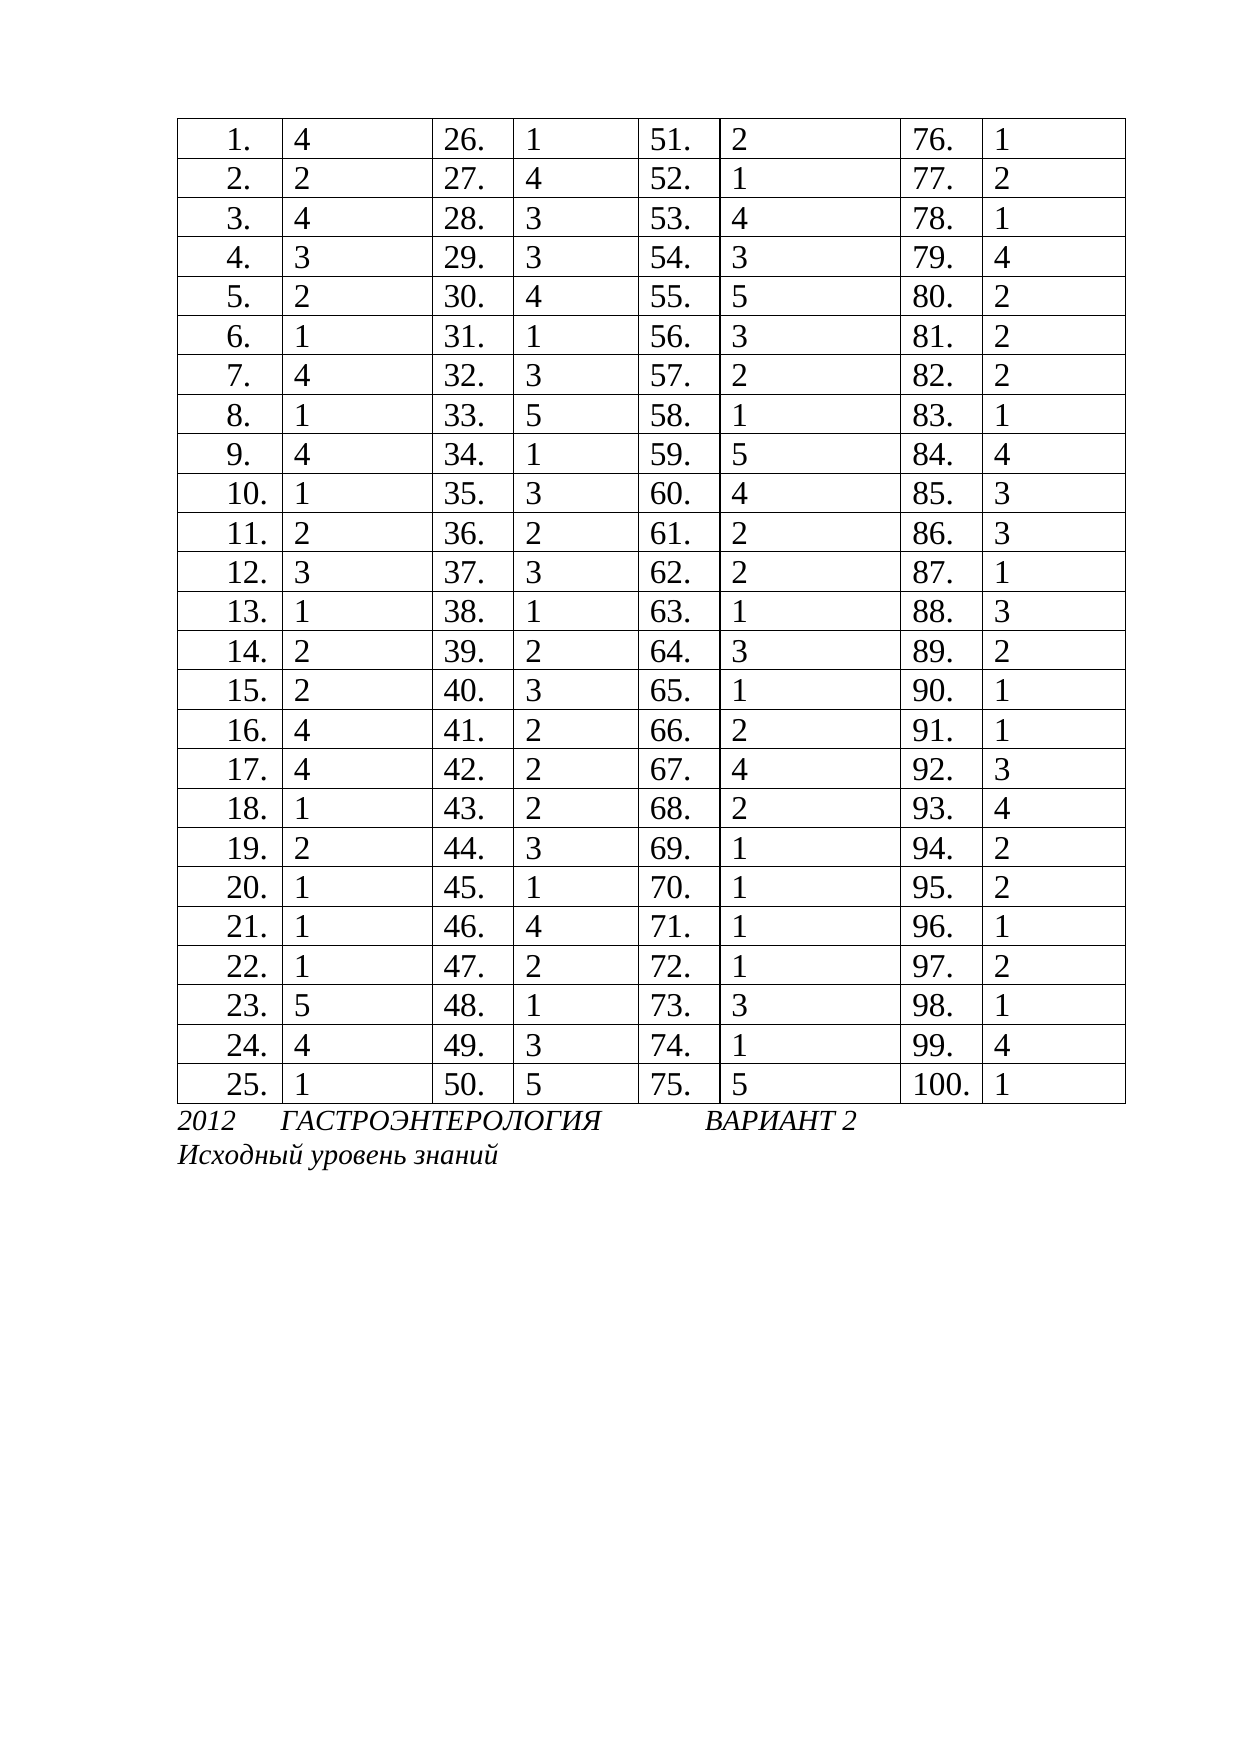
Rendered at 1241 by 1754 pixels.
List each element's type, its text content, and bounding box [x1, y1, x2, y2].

table_cell 2 [721, 513, 900, 551]
table_cell [178, 198, 282, 236]
table_cell 4 [983, 434, 1125, 472]
table_cell 1 [721, 828, 900, 866]
table_cell 1 [283, 1064, 432, 1102]
table_cell 31. [433, 316, 513, 354]
table_cell 49. [433, 1025, 513, 1063]
table_cell [178, 749, 282, 787]
table_cell 2 [983, 631, 1125, 669]
table_cell 4 [721, 474, 900, 512]
table_cell 1 [721, 907, 900, 945]
table_cell 4 [983, 1025, 1125, 1063]
table_cell 93. [901, 789, 982, 827]
table_cell 48. [433, 985, 513, 1024]
table_cell 67. [639, 749, 719, 787]
table_cell 5 [721, 434, 900, 472]
table_cell [178, 395, 282, 433]
table_cell 3 [514, 1025, 638, 1063]
table_cell [178, 867, 282, 906]
table_cell [178, 828, 282, 866]
table_cell 2 [514, 631, 638, 669]
table_cell 84. [901, 434, 982, 472]
table_header [178, 119, 282, 157]
table_cell 3 [514, 355, 638, 394]
table_cell 80. [901, 277, 982, 315]
table_cell 40. [433, 670, 513, 709]
table_cell 1 [983, 907, 1125, 945]
table_cell 1 [283, 789, 432, 827]
table_cell [178, 277, 282, 315]
table_cell 2 [721, 710, 900, 748]
table_cell 75. [639, 1064, 719, 1102]
table_cell 4 [514, 907, 638, 945]
table_cell [178, 316, 282, 354]
table_cell 1 [514, 592, 638, 630]
table_cell 2 [983, 946, 1125, 984]
table_cell 59. [639, 434, 719, 472]
table_cell 91. [901, 710, 982, 748]
table_cell 1 [283, 907, 432, 945]
table_cell [178, 159, 282, 197]
table_cell 3 [514, 670, 638, 709]
table_cell [178, 631, 282, 669]
table_cell 2 [514, 513, 638, 551]
table_cell 1 [514, 985, 638, 1024]
table_cell [178, 946, 282, 984]
table_cell 28. [433, 198, 513, 236]
table_cell 3 [721, 316, 900, 354]
table_cell 1 [983, 670, 1125, 709]
table_cell 3 [514, 474, 638, 512]
table_cell 4 [283, 355, 432, 394]
table_cell 66. [639, 710, 719, 748]
table_cell 1 [721, 159, 900, 197]
table_cell 1 [983, 395, 1125, 433]
table_cell 88. [901, 592, 982, 630]
table_cell 4 [721, 749, 900, 787]
table_cell 1 [283, 316, 432, 354]
table_cell 1 [983, 1064, 1125, 1102]
table_cell 1 [983, 198, 1125, 236]
table_cell 79. [901, 237, 982, 276]
table_cell 4 [283, 749, 432, 787]
table_cell 50. [433, 1064, 513, 1102]
table_cell 99. [901, 1025, 982, 1063]
table_cell 77. [901, 159, 982, 197]
table_cell 4 [283, 1025, 432, 1063]
table_cell 36. [433, 513, 513, 551]
table_cell 58. [639, 395, 719, 433]
table_cell 2 [721, 355, 900, 394]
table_cell [178, 670, 282, 709]
table_cell 4 [283, 710, 432, 748]
table_cell 2 [514, 749, 638, 787]
table_cell 2 [983, 867, 1125, 906]
table_cell 3 [514, 552, 638, 591]
table_cell 1 [721, 1025, 900, 1063]
table_cell 90. [901, 670, 982, 709]
table_cell 3 [983, 749, 1125, 787]
table_cell 3 [721, 985, 900, 1024]
table_cell 78. [901, 198, 982, 236]
table_cell 42. [433, 749, 513, 787]
table_cell 85. [901, 474, 982, 512]
table_cell [178, 237, 282, 276]
table_cell 1 [721, 395, 900, 433]
table_cell [178, 907, 282, 945]
table_cell 68. [639, 789, 719, 827]
table_cell 2 [983, 355, 1125, 394]
table_cell 43. [433, 789, 513, 827]
table_cell 1 [283, 474, 432, 512]
table_cell 1 [721, 946, 900, 984]
table_cell 70. [639, 867, 719, 906]
table_cell 74. [639, 1025, 719, 1063]
table_cell 33. [433, 395, 513, 433]
table_cell 30. [433, 277, 513, 315]
table_header 26. [433, 119, 513, 157]
table_cell [178, 789, 282, 827]
table_cell 81. [901, 316, 982, 354]
table_cell [178, 710, 282, 748]
table_cell 2 [983, 316, 1125, 354]
table_cell 29. [433, 237, 513, 276]
table_cell 2 [721, 789, 900, 827]
table_cell 95. [901, 867, 982, 906]
table_cell [178, 474, 282, 512]
table_header 76. [901, 119, 982, 157]
table_cell 2 [283, 513, 432, 551]
table_cell 1 [514, 316, 638, 354]
table_cell 97. [901, 946, 982, 984]
table_cell 27. [433, 159, 513, 197]
table_cell 83. [901, 395, 982, 433]
table_cell [178, 1025, 282, 1063]
table_cell 1 [514, 867, 638, 906]
table_header 51. [639, 119, 719, 157]
table_cell [178, 513, 282, 551]
table_cell 2 [283, 631, 432, 669]
table_cell 64. [639, 631, 719, 669]
table_cell 62. [639, 552, 719, 591]
table_cell 1 [283, 946, 432, 984]
table_cell [178, 355, 282, 394]
table_cell 5 [514, 1064, 638, 1102]
table_cell 89. [901, 631, 982, 669]
table_cell 98. [901, 985, 982, 1024]
table_cell 4 [514, 159, 638, 197]
table_cell 1 [283, 592, 432, 630]
table_cell 69. [639, 828, 719, 866]
table_cell 1 [983, 710, 1125, 748]
table_cell [178, 985, 282, 1024]
table_cell 2 [283, 828, 432, 866]
table_cell 2 [983, 159, 1125, 197]
table_cell 3 [721, 237, 900, 276]
table_cell 1 [983, 552, 1125, 591]
table_cell 35. [433, 474, 513, 512]
table_cell 4 [514, 277, 638, 315]
table_cell 1 [983, 985, 1125, 1024]
table_cell 2 [514, 946, 638, 984]
table_cell 1 [283, 867, 432, 906]
table_cell 45. [433, 867, 513, 906]
table_cell 57. [639, 355, 719, 394]
table_cell 3 [514, 828, 638, 866]
table_cell 5 [721, 277, 900, 315]
table_cell 94. [901, 828, 982, 866]
table_cell 2 [514, 789, 638, 827]
table_cell 82. [901, 355, 982, 394]
table_cell 3 [983, 474, 1125, 512]
table_cell 52. [639, 159, 719, 197]
table_cell 2 [283, 670, 432, 709]
table_cell 55. [639, 277, 719, 315]
table_cell 3 [283, 237, 432, 276]
table_cell 71. [639, 907, 719, 945]
table_cell 41. [433, 710, 513, 748]
table_cell 37. [433, 552, 513, 591]
table_cell 4 [283, 198, 432, 236]
table_cell 1 [721, 670, 900, 709]
table_header 4 [283, 119, 432, 157]
table_cell 1 [721, 867, 900, 906]
table_cell 1 [514, 434, 638, 472]
table_cell [178, 592, 282, 630]
table_cell 3 [983, 513, 1125, 551]
table_cell [178, 434, 282, 472]
table_cell 53. [639, 198, 719, 236]
table_cell 38. [433, 592, 513, 630]
table_cell 60. [639, 474, 719, 512]
table_cell 73. [639, 985, 719, 1024]
table_cell 47. [433, 946, 513, 984]
table_cell 3 [514, 198, 638, 236]
table_cell 63. [639, 592, 719, 630]
table_cell 65. [639, 670, 719, 709]
table_cell 2 [983, 828, 1125, 866]
table_cell 54. [639, 237, 719, 276]
table_cell 44. [433, 828, 513, 866]
table_cell 3 [721, 631, 900, 669]
text 2012 ГАСТРОЭНТЕРОЛОГИЯ ВАРИАНТ 2 [177, 1103, 1240, 1137]
table_cell 32. [433, 355, 513, 394]
text Исходный уровень знаний [177, 1137, 1152, 1171]
table_header 1 [514, 119, 638, 157]
table_cell 5 [721, 1064, 900, 1102]
table_cell 1 [721, 592, 900, 630]
table_cell 4 [721, 198, 900, 236]
table_cell 5 [514, 395, 638, 433]
table_cell 100. [901, 1064, 982, 1102]
table_cell 1 [283, 395, 432, 433]
table_cell 4 [983, 789, 1125, 827]
table_cell 2 [983, 277, 1125, 315]
table_cell 56. [639, 316, 719, 354]
table_cell 72. [639, 946, 719, 984]
table_cell 4 [983, 237, 1125, 276]
table_cell 3 [283, 552, 432, 591]
table_cell 34. [433, 434, 513, 472]
table_cell 46. [433, 907, 513, 945]
table_cell 61. [639, 513, 719, 551]
table_cell 2 [721, 552, 900, 591]
table_cell 2 [514, 710, 638, 748]
table_cell 5 [283, 985, 432, 1024]
table_cell 3 [514, 237, 638, 276]
table_cell 4 [283, 434, 432, 472]
table_cell 39. [433, 631, 513, 669]
table_cell 96. [901, 907, 982, 945]
table_cell 92. [901, 749, 982, 787]
table_header 1 [983, 119, 1125, 157]
table_header 2 [721, 119, 900, 157]
table_cell [178, 552, 282, 591]
table_cell 3 [983, 592, 1125, 630]
table_cell 2 [283, 277, 432, 315]
table_cell 87. [901, 552, 982, 591]
table_cell 2 [283, 159, 432, 197]
table_cell 86. [901, 513, 982, 551]
table_cell [178, 1064, 282, 1102]
